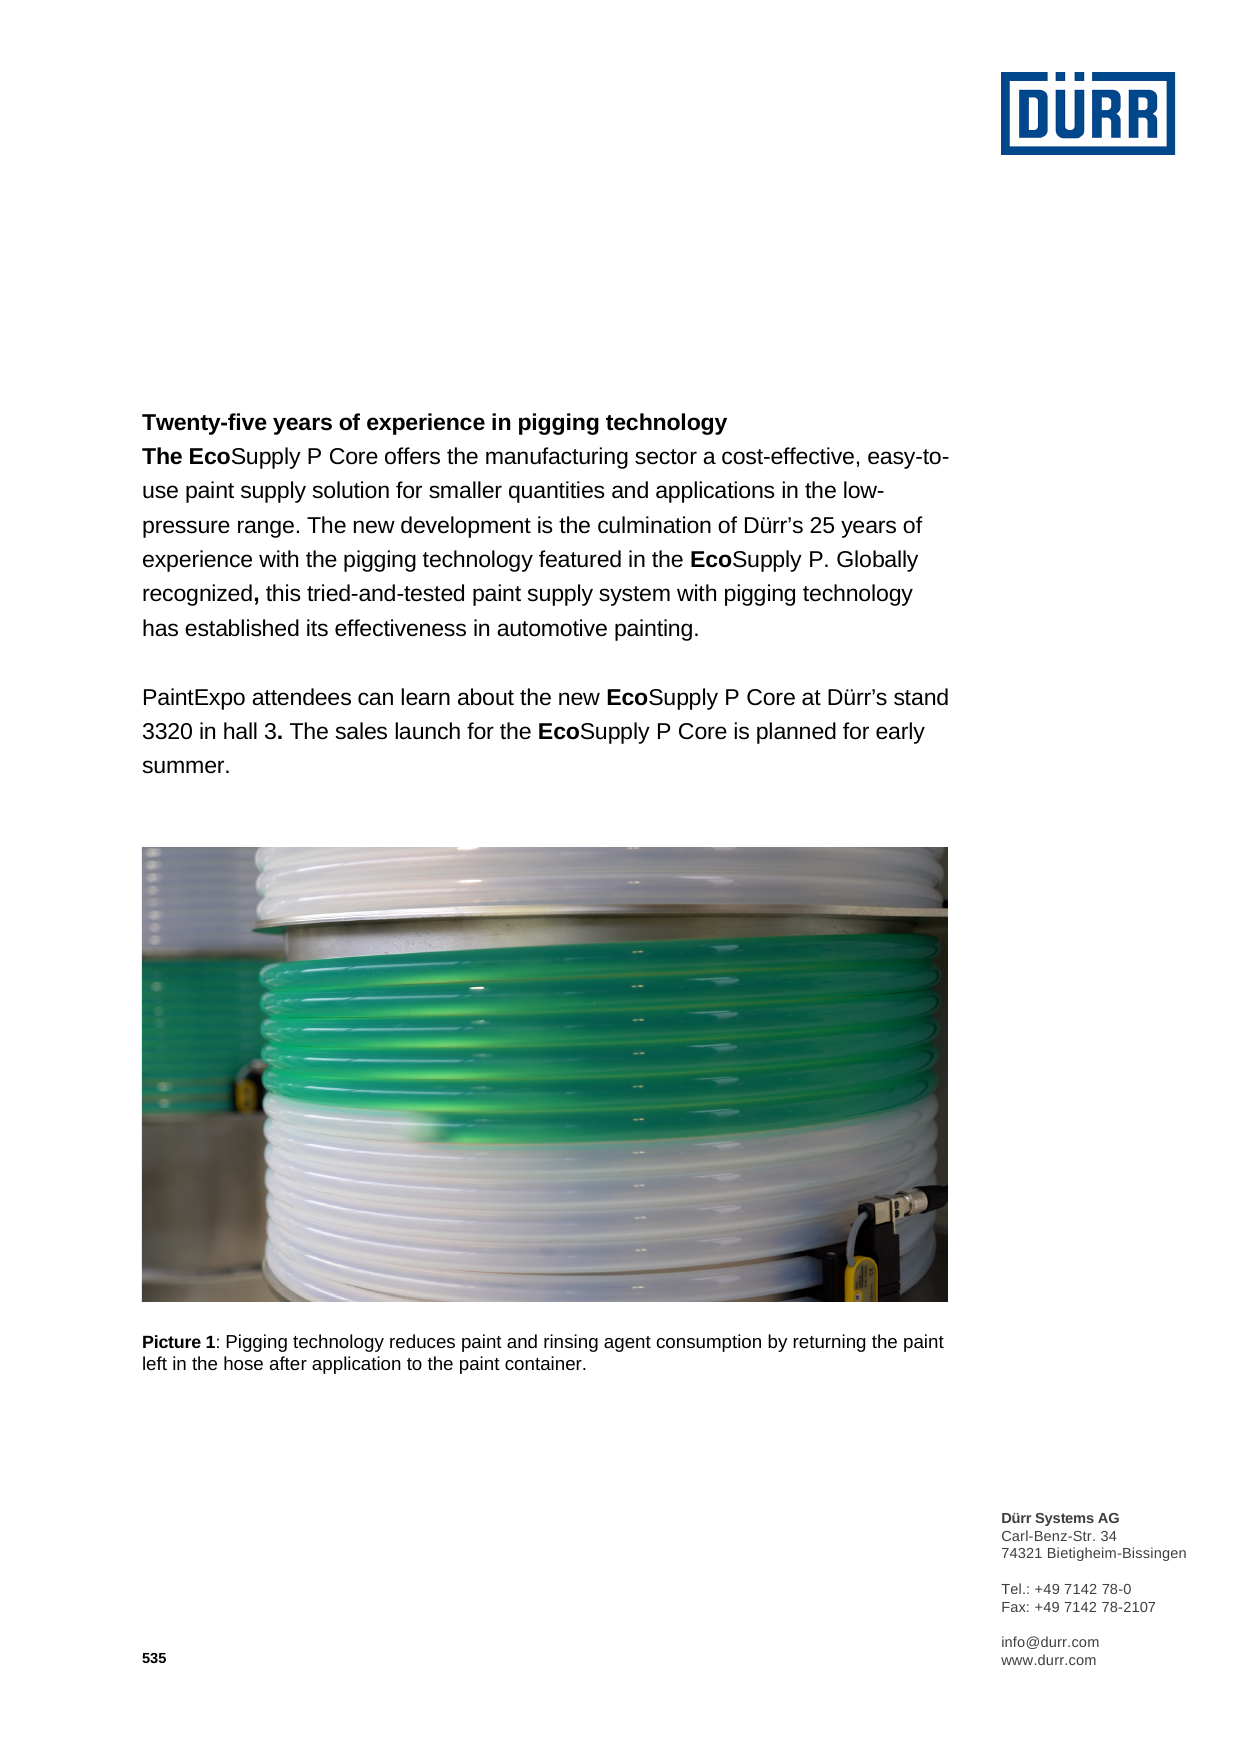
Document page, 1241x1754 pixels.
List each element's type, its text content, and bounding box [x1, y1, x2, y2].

text Picture 1: Pigging technology reduces paint and rinsing agent consumption by returning the paint left in the hose after application to the paint container. [142, 1331, 951, 1374]
text The EcoSupply P Core offers the manufacturing sector a cost-effective, easy-to-use paint supply solution for smaller quantities and applications in the low-pressure range. The new development is the culmination of Dürr’s 25 years of experience with the pigging technology featured in the EcoSupply P. Globally recognized, this tried-and-tested paint supply system with pigging technology has established its effectiveness in automotive painting. [142, 435, 951, 641]
text Twenty-five years of experience in pigging technology [142, 401, 951, 435]
text PaintExpo attendees can learn about the new EcoSupply P Core at Dürr’s stand 3320 in hall 3. The sales launch for the EcoSupply P Core is planned for early summer. [142, 676, 951, 779]
picture [1001, 72, 1175, 155]
picture [141, 847, 948, 1302]
